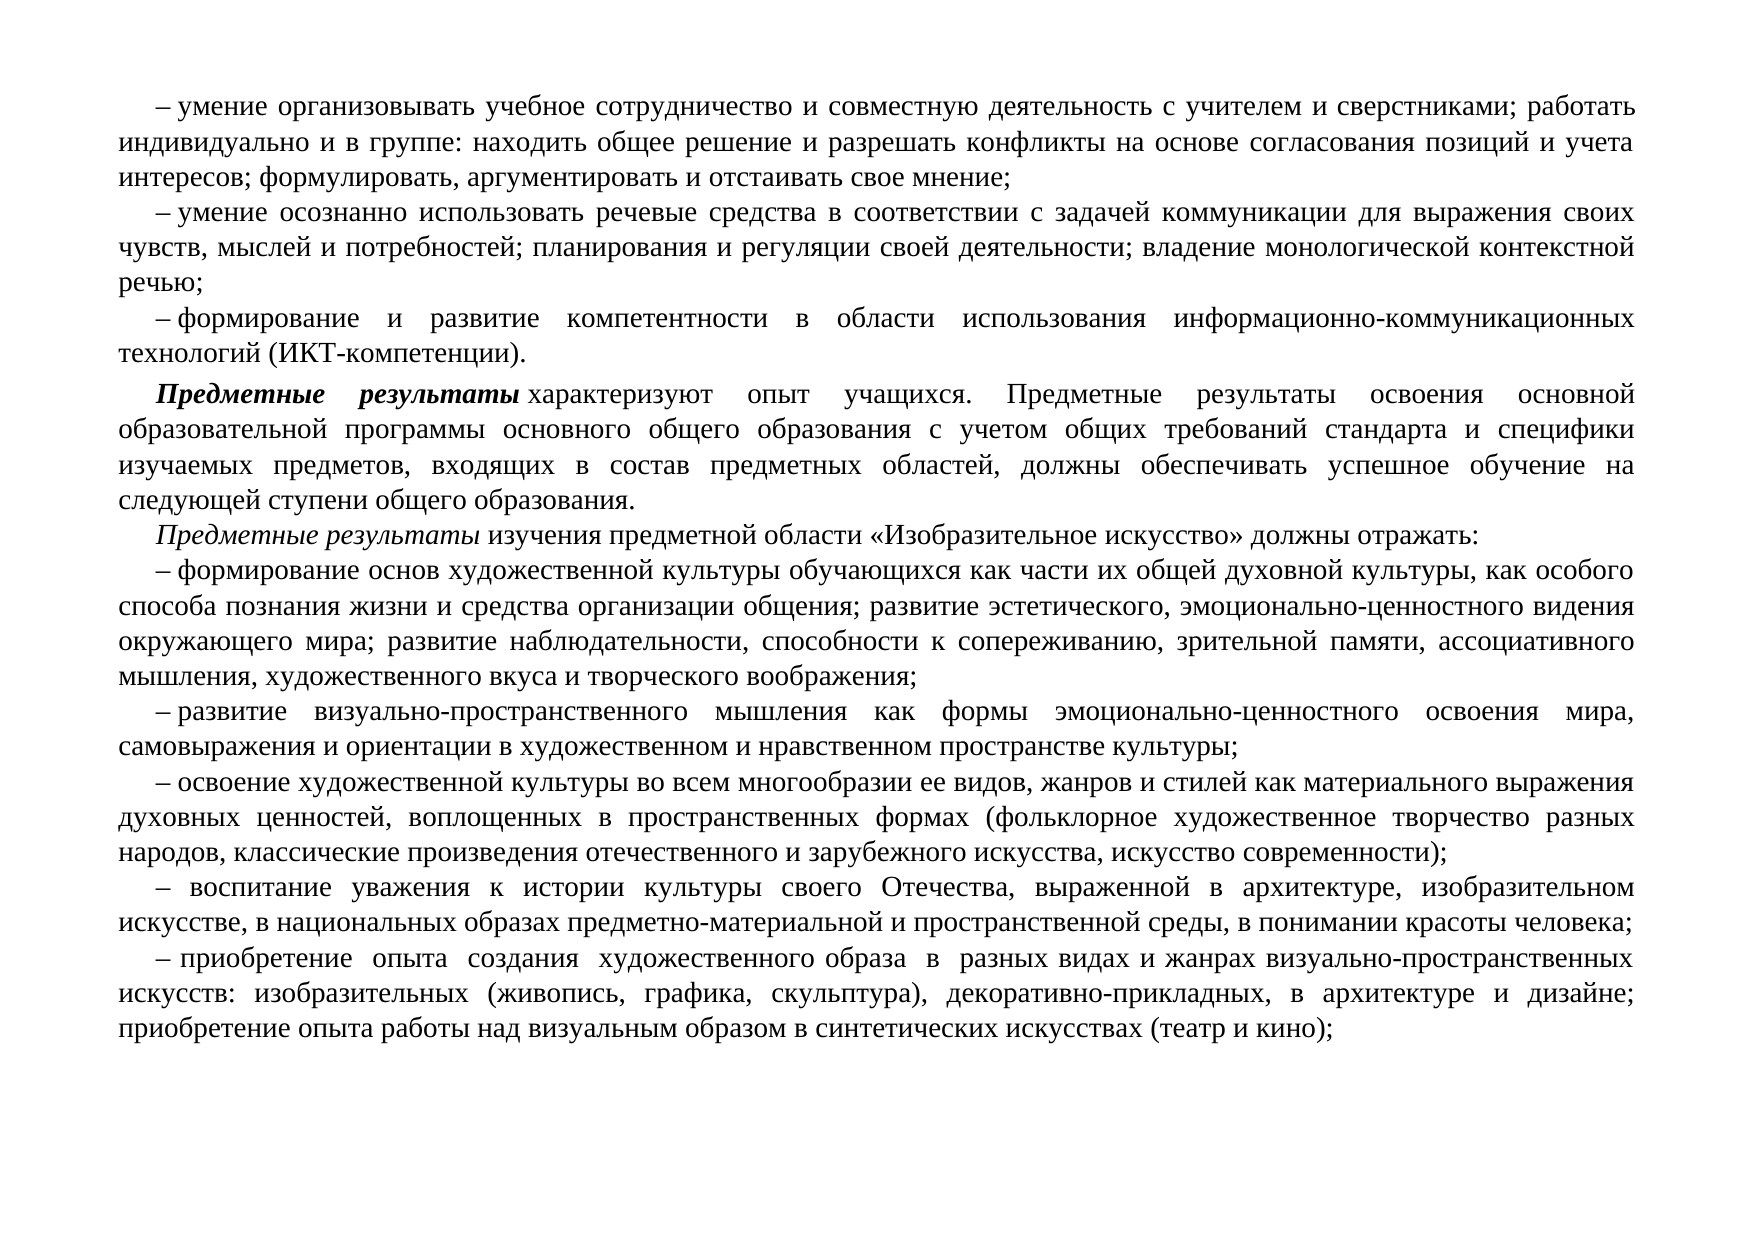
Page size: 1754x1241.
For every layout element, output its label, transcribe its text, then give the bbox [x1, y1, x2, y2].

text – воспитание уважения к истории культуры своего Отечества, выраженной в архитектуре, изобразительном искусстве, в национальных образах предметно-материальной и пространственной среды, в понимании красоты человека; [118, 869, 1636, 938]
text – освоение художественной культуры во всем многообразии ее видов, жанров и стилей как материального выражения духовных ценностей, воплощенных в пространственных формах (фольклорное художественное творчество разных народов, классические произведения отечественного и зарубежного искусства, искусство современности); [118, 764, 1636, 868]
text – приобретение опыта создания художественного образа в разных видах и жанрах визуально-пространственных искусств: изобразительных (живопись, графика, скульптура), декоративно-прикладных, в архитектуре и дизайне; приобретение опыта работы над визуальным образом в синтетических искусствах (театр и кино); [118, 940, 1636, 1044]
text – развитие визуально-пространственного мышления как формы эмоционально-ценностного освоения мира, самовыражения и ориентации в художественном и нравственном пространстве культуры; [118, 693, 1636, 762]
text Предметные результаты характеризуют опыт учащихся. Предметные результаты освоения основной образовательной программы основного общего образования с учетом общих требований стандарта и специфики изучаемых предметов, входящих в состав предметных областей, должны обеспечивать успешное обучение на следующей ступени общего образования. [118, 376, 1636, 516]
text Предметные результаты изучения предметной области «Изобразительное искусство» должны отражать: [118, 517, 1636, 551]
text – умение осознанно использовать речевые средства в соответствии с задачей коммуникации для выражения своих чувств, мыслей и потребностей; планирования и регуляции своей деятельности; владение монологической контекстной речью; [118, 194, 1636, 298]
text – умение организовывать учебное сотрудничество и совместную деятельность с учителем и сверстниками; работать индивидуально и в группе: находить общее решение и разрешать конфликты на основе согласования позиций и учета интересов; формулировать, аргументировать и отстаивать свое мнение; [118, 88, 1636, 192]
text – формирование основ художественной культуры обучающихся как части их общей духовной культуры, как особого способа познания жизни и средства организации общения; развитие эстетического, эмоционально-ценностного видения окружающего мира; развитие наблюдательности, способности к сопереживанию, зрительной памяти, ассоциативного мышления, художественного вкуса и творческого воображения; [118, 552, 1636, 692]
text – формирование и развитие компетентности в области использования информационно-коммуникационных технологий (ИКТ-компетенции). [118, 300, 1636, 368]
